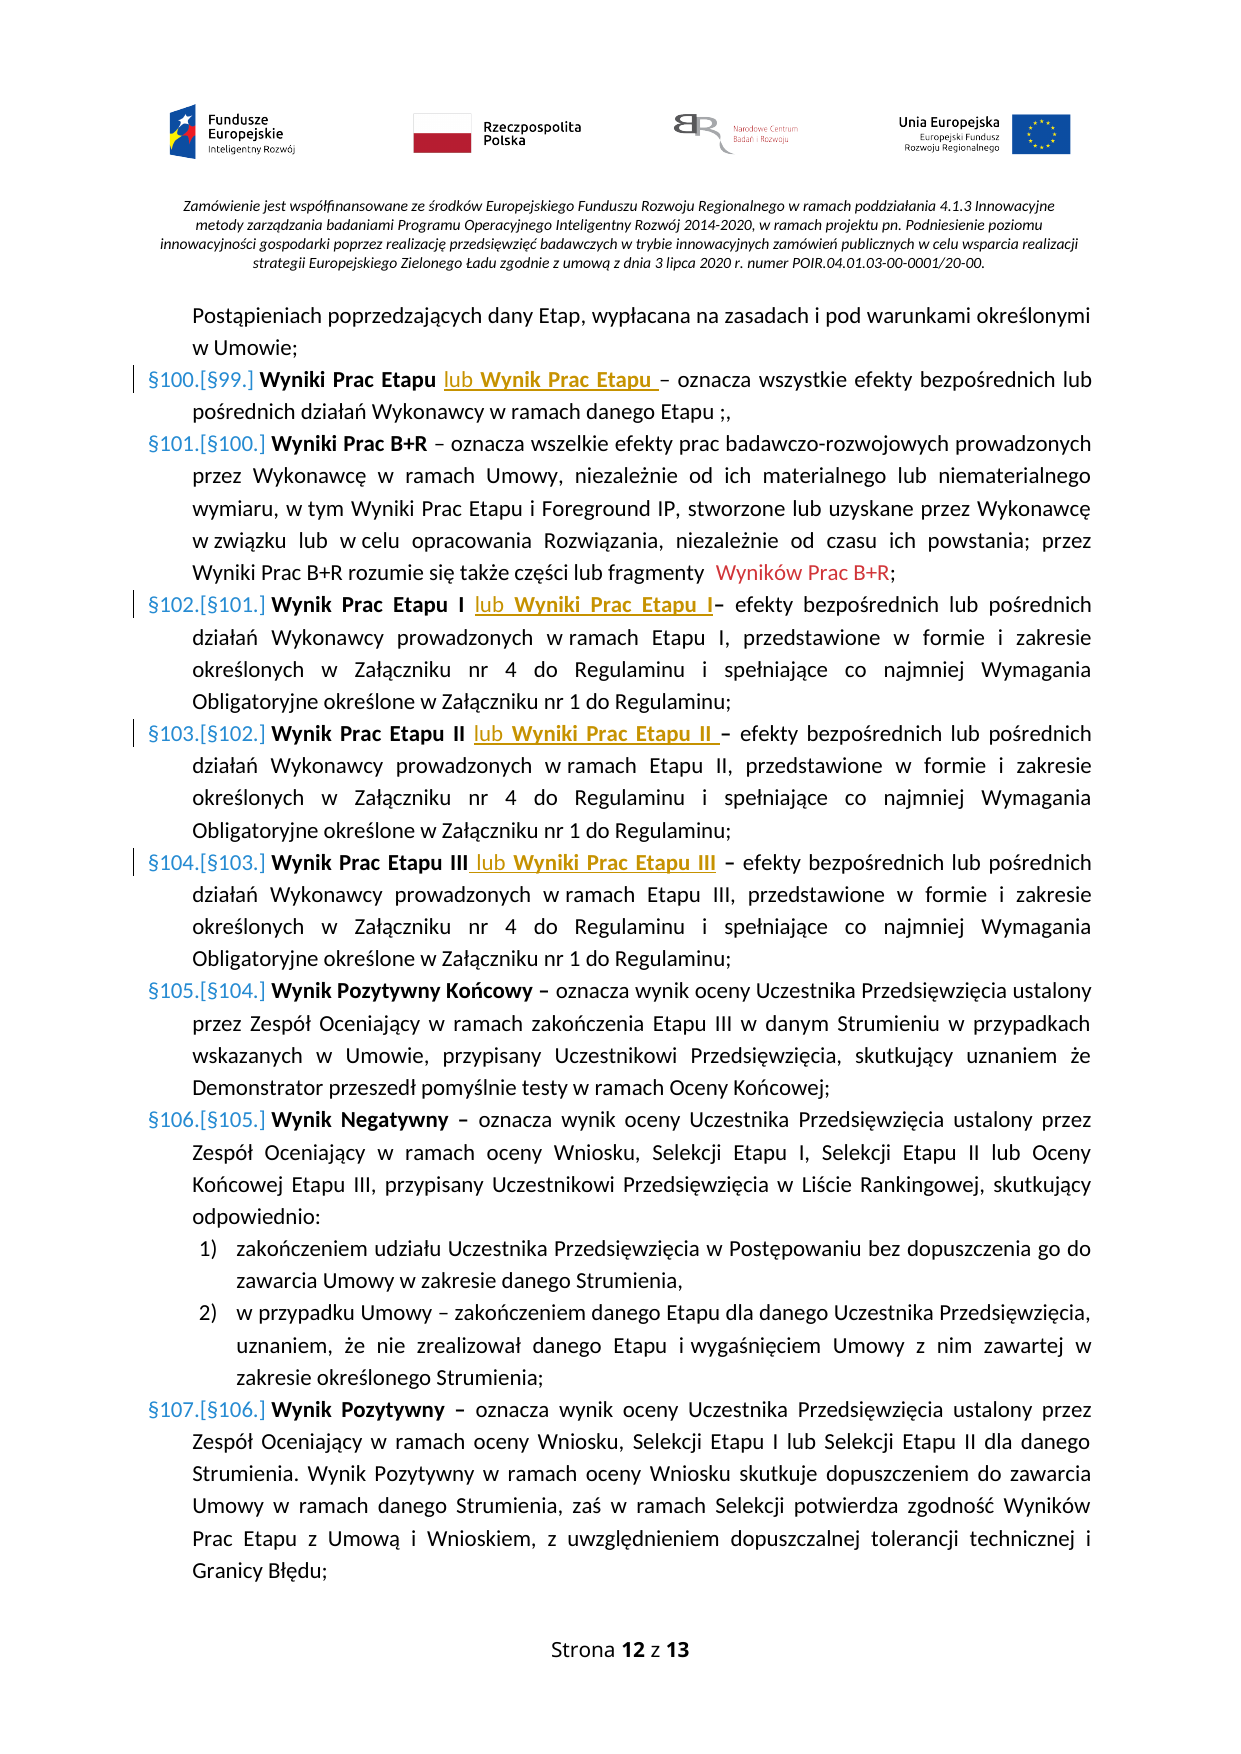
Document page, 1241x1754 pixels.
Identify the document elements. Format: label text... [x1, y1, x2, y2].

list Wynik Negatywny – oznacza wynik oceny Uczestnika Przedsięwzięcia ustalony przez Zespół Oceniający w ramach oceny Wniosku, Selekcji Etapu I, Selekcji Etapu II lub Oceny Końcowej Etapu III, przypisany Uczestnikowi Przedsięwzięcia w Liście Rankingowej, skutkujący odpowiednio: [148, 1105, 1093, 1230]
list w przypadku Umowy – zakończeniem danego Etapu dla danego Uczestnika Przedsięwzięcia, uznaniem, że nie zrealizował danego Etapu i wygaśnięciem Umowy z nim zawartej w zakresie określonego Strumienia; [199, 1298, 1093, 1391]
list Wynik Pozytywny – oznacza wynik oceny Uczestnika Przedsięwzięcia ustalony przez Zespół Oceniający w ramach oceny Wniosku, Selekcji Etapu I lub Selekcji Etapu II dla danego Strumienia. Wynik Pozytywny w ramach oceny Wniosku skutkuje dopuszczeniem do zawarcia Umowy w ramach danego Strumienia, zaś w ramach Selekcji potwierdza zgodność Wyników Prac Etapu z Umową i Wnioskiem, z uwzględnieniem dopuszczalnej tolerancji technicznej i Granicy Błędu; [148, 1395, 1093, 1584]
list Wynik Pozytywny Końcowy – oznacza wynik oceny Uczestnika Przedsięwzięcia ustalony przez Zespół Oceniający w ramach zakończenia Etapu III w danym Strumieniu w przypadkach wskazanych w Umowie, przypisany Uczestnikowi Przedsięwzięcia, skutkujący uznaniem że Demonstrator przeszedł pomyślnie testy w ramach Oceny Końcowej; [148, 977, 1093, 1101]
list Wyniki Prac B+R – oznacza wszelkie efekty prac badawczo-rozwojowych prowadzonych przez Wykonawcę w ramach Umowy, niezależnie od ich materialnego lub niematerialnego wymiaru, w tym Wyniki Prac Etapu i Foreground IP, stworzone lub uzyskane przez Wykonawcę w związku lub w celu opracowania Rozwiązania, niezależnie od czasu ich powstania; przez Wyniki Prac B+R rozumie się także części lub fragmenty Wyników Prac B+R; [148, 429, 1093, 586]
list Wynik Prac Etapu III – efekty bezpośrednich lub pośrednich działań Wykonawcy prowadzonych w ramach Etapu III, przedstawione w formie i zakresie określonych w Załączniku nr 4 do Regulaminu i spełniające co najmniej Wymagania Obligatoryjne określone w Załączniku nr 1 do Regulaminu; [148, 848, 1093, 972]
list Wyniki Prac Etapu – oznacza wszystkie efekty bezpośrednich lub pośrednich działań Wykonawcy w ramach danego Etapu ;, [148, 365, 1093, 425]
list zakończeniem udziału Uczestnika Przedsięwzięcia w Postępowaniu bez dopuszczenia go do zawarcia Umowy w zakresie danego Strumienia, [199, 1234, 1093, 1294]
list Wynik Prac Etapu I – efekty bezpośrednich lub pośrednich działań Wykonawcy prowadzonych w ramach Etapu I, przedstawione w formie i zakresie określonych w Załączniku nr 4 do Regulaminu i spełniające co najmniej Wymagania Obligatoryjne określone w Załączniku nr 1 do Regulaminu; [148, 590, 1093, 715]
picture [169, 104, 1071, 159]
list Wynik Prac Etapu II – efekty bezpośrednich lub pośrednich działań Wykonawcy prowadzonych w ramach Etapu II, przedstawione w formie i zakresie określonych w Załączniku nr 4 do Regulaminu i spełniające co najmniej Wymagania Obligatoryjne określone w Załączniku nr 1 do Regulaminu; [148, 719, 1093, 844]
